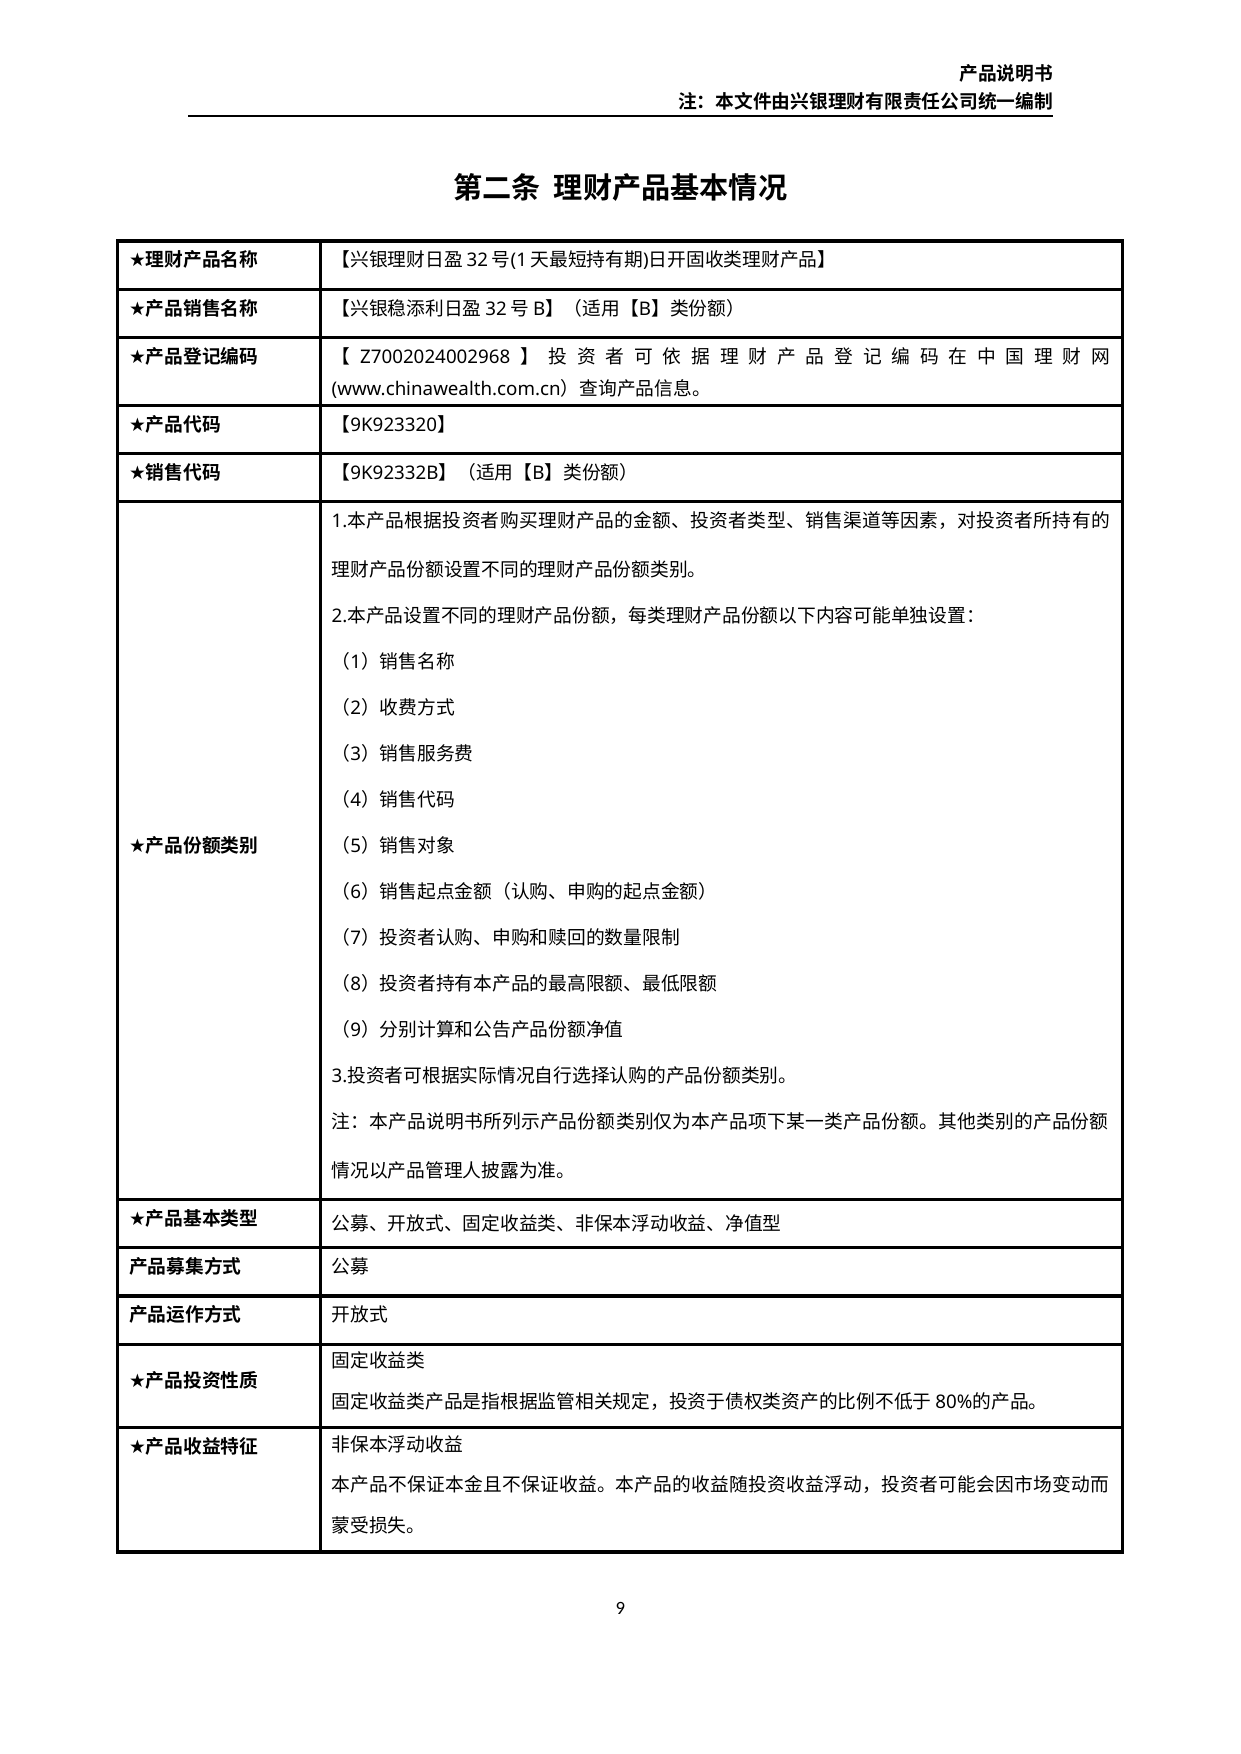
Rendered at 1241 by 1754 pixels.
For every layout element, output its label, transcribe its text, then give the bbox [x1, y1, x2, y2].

table_cell 固定收益类 固定收益类产品是指根据监管相关规定，投资于债权类资产的比例不低于80%的产品。 [322, 1346, 1121, 1426]
table_cell ★产品份额类别 [119, 503, 319, 1198]
table_cell ★产品收益特征 [119, 1429, 319, 1550]
table_cell ★产品代码 [119, 407, 319, 452]
table_header ★理财产品名称 [119, 243, 319, 287]
table_header 【兴银理财日盈32号(1天最短持有期)日开固收类理财产品】 [322, 243, 1121, 287]
table_cell 产品募集方式 [119, 1249, 319, 1294]
table_cell 公募、开放式、固定收益类、非保本浮动收益、净值型 [322, 1201, 1121, 1246]
table_cell ★产品登记编码 [119, 339, 319, 404]
table_cell ★产品基本类型 [119, 1201, 319, 1246]
table_cell 产品运作方式 [119, 1298, 319, 1342]
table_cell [322, 1429, 1121, 1550]
table_cell 【9K923320】 [322, 407, 1121, 452]
table_cell 公募 [322, 1249, 1121, 1294]
table_cell 【兴银稳添利日盈32号B】（适用【B】类份额） [322, 291, 1121, 336]
table_cell ★产品投资性质 [119, 1346, 319, 1426]
table_cell ★产品销售名称 [119, 291, 319, 336]
table_cell 【9K92332B】（适用【B】类份额） [322, 455, 1121, 500]
subtitle 第二条 理财产品基本情况 [187, 153, 1053, 218]
table_cell 1.本产品根据投资者购买理财产品的金额、投资者类型、销售渠道等因素，对投资者所持有的理财产品份额设置不同的理财产品份额类别。 2.本产品设置不同的理财产品份额，每类理财产品份额以下内容可能单独设置： （1）销售名称 （2）收费方式 （3）销售服务费 （4）销售代码 （5）销售对象 （6）销售起点金额（认购、申购的起点金额） （7）投资者认购、申购和赎回的数量限制 （8）投资者持有本产品的最高限额、最低限额 （9）分别计算和公告产品份额净值 3.投资者可根据实际情况自行选择认购的产品份额类别。 注：本产品说明书所列示产品份额类别仅为本产品项下某一类产品份额。其他类别的产品份额情况以产品管理人披露为准。 [322, 503, 1121, 1198]
table_cell 开放式 [322, 1298, 1121, 1342]
table_cell 【Z7002024002968】投资者可依据理财产品登记编码在中国理财网(www.chinawealth.com.cn）查询产品信息。 [322, 339, 1121, 404]
table_cell ★销售代码 [119, 455, 319, 500]
